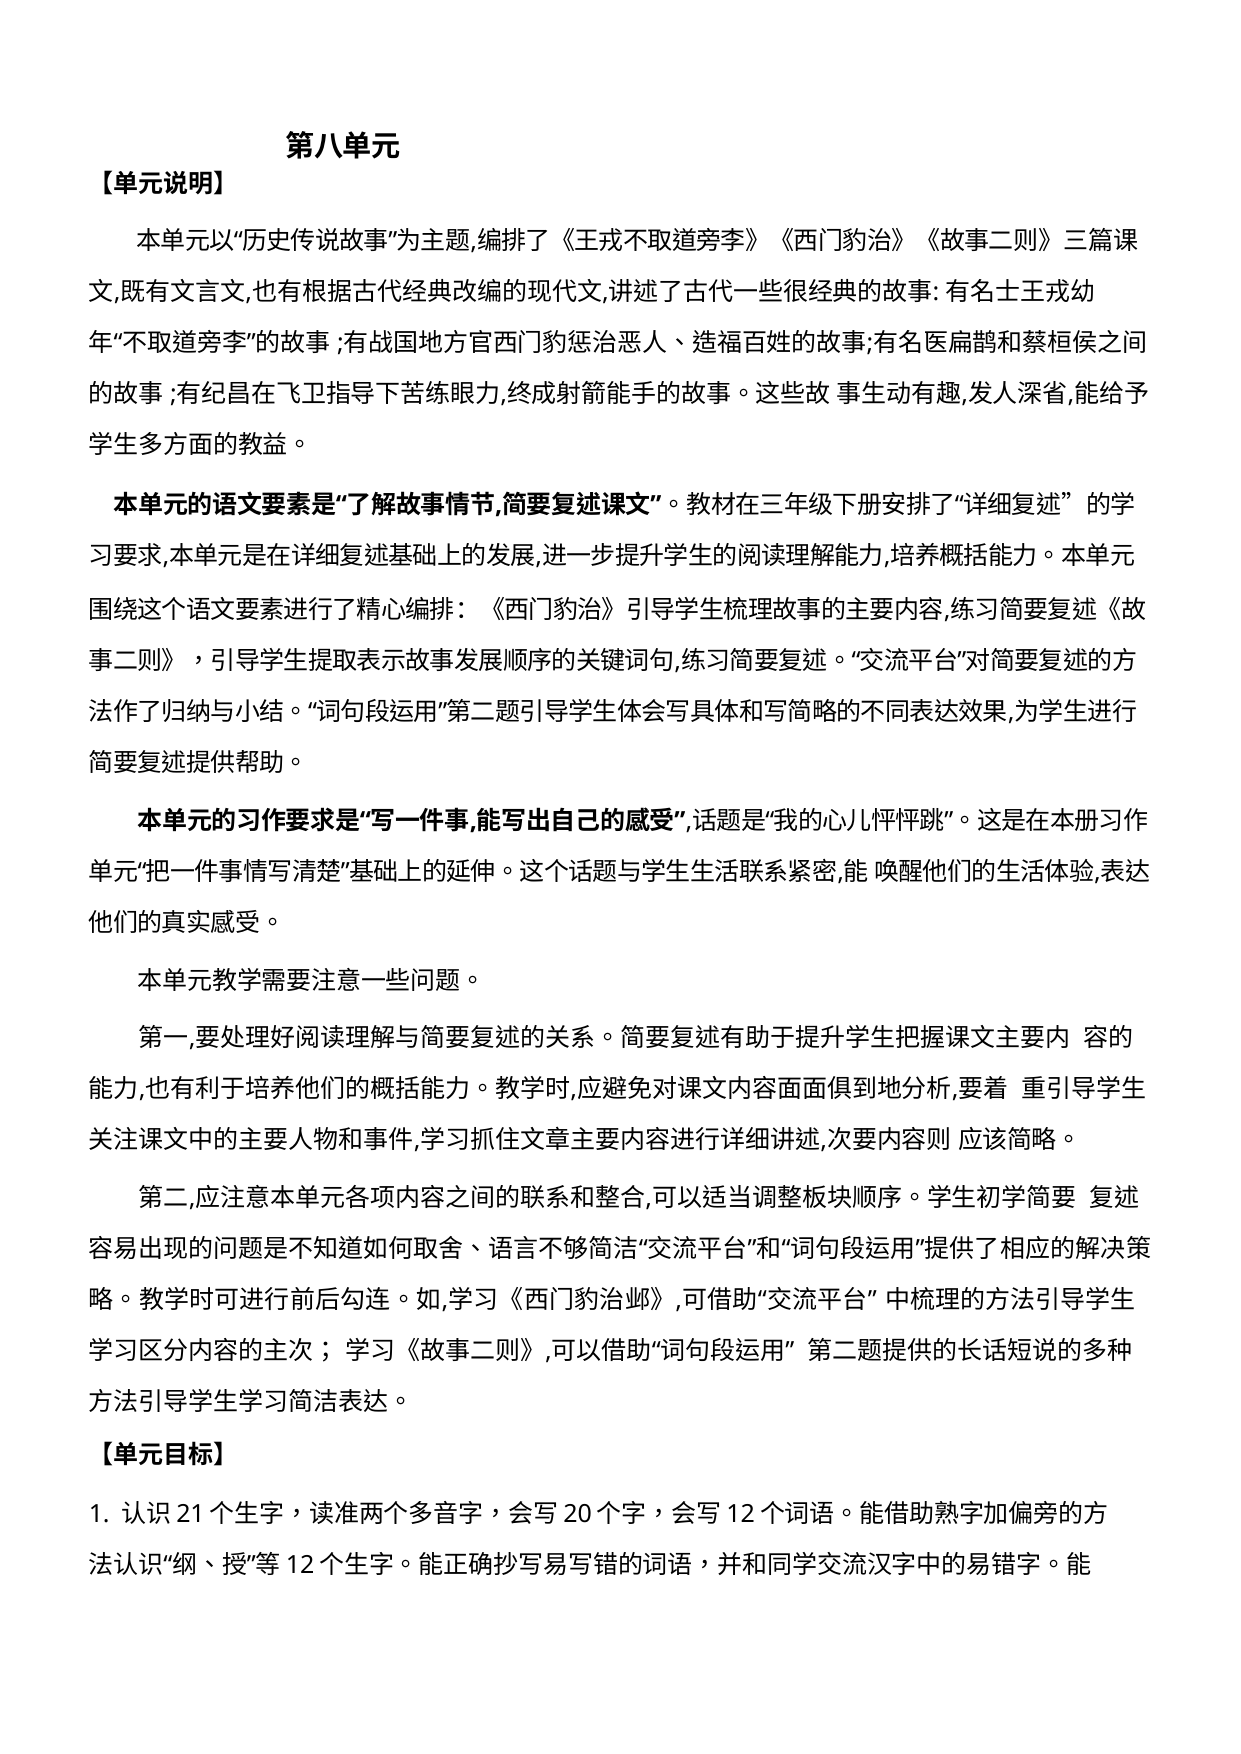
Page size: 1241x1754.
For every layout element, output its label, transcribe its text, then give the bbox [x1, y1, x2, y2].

text 【单元目标】 [88, 1435, 1152, 1471]
text 第二,应注意本单元各项内容之间的联系和整合,可以适当调整板块顺序。学生初学简要 复述容易出现的问题是不知道如何取舍、语言不够简洁“交流平台”和“词句段运用”提供了相应的解决策略。教学时可进行前后勾连。如,学习《西门豹治邺》,可借助“交流平台” 中梳理的方法引导学生学习区分内容的主次； 学习《故事二则》,可以借助“词句段运用” 第二题提供的长话短说的多种方法引导学生学习简洁表达。 [88, 1180, 1152, 1418]
text 本单元的习作要求是“写一件事,能写出自己的感受”,话题是“我的心儿怦怦跳”。这是在本册习作单元“把一件事情写清楚”基础上的延伸。这个话题与学生生活联系紧密,能 唤醒他们的生活体验,表达他们的真实感受。 [88, 803, 1152, 939]
text 本单元教学需要注意一些问题。 [88, 962, 1152, 997]
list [88, 1496, 1115, 1581]
text 第一,要处理好阅读理解与简要复述的关系。简要复述有助于提升学生把握课文主要内 容的能力,也有利于培养他们的概括能力。教学时,应避免对课文内容面面俱到地分析,要着 重引导学生关注课文中的主要人物和事件,学习抓住文章主要内容进行详细讲述,次要内容则 应该简略。 [88, 1020, 1152, 1156]
text 本单元以“历史传说故事”为主题,编排了《王戎不取道旁李》《西门豹治》《故事二则》三篇课文,既有文言文,也有根据古代经典改编的现代文,讲述了古代一些很经典的故事: 有名士王戎幼年“不取道旁李”的故事 ;有战国地方官西门豹惩治恶人、造福百姓的故事;有名医扁鹊和蔡桓侯之间的故事 ;有纪昌在飞卫指导下苦练眼力,终成射箭能手的故事。这些故 事生动有趣,发人深省,能给予学生多方面的教益。 [88, 222, 1152, 461]
text 【单元说明】 [88, 164, 1152, 200]
text 第八单元 [88, 128, 1152, 164]
text 本单元的语文要素是“了解故事情节,简要复述课文”。教材在三年级下册安排了“详细复述”的学习要求,本单元是在详细复述基础上的发展,进一步提升学生的阅读理解能力,培养概括能力。本单元围绕这个语文要素进行了精心编排：《西门豹治》引导学生梳理故事的主要内容,练习简要复述《故事二则》，引导学生提取表示故事发展顺序的关键词句,练习简要复述。“交流平台”对简要复述的方法作了归纳与小结。“词句段运用”第二题引导学生体会写具体和写简略的不同表达效果,为学生进行简要复述提供帮助。 [88, 484, 1152, 779]
